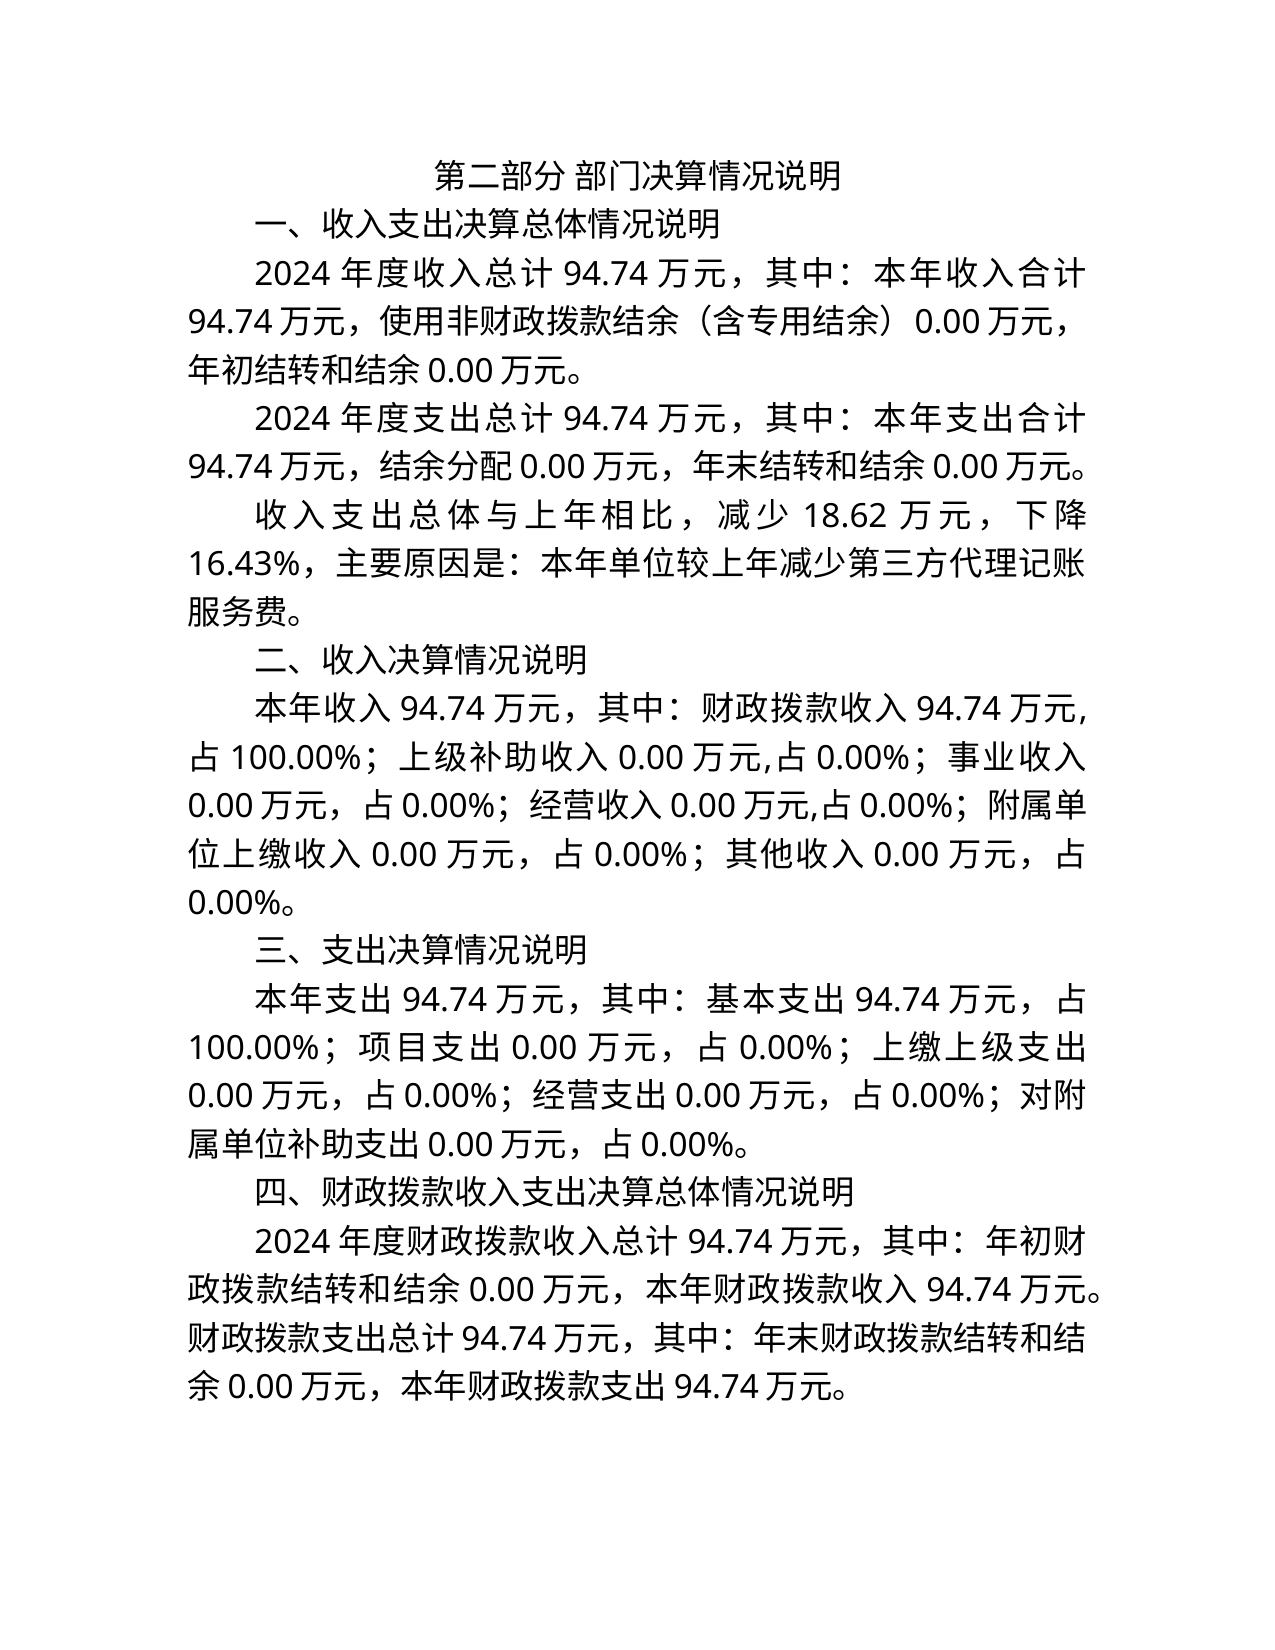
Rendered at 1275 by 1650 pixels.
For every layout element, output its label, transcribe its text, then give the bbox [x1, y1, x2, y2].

text 2024年度财政拨款收入总计94.74万元，其中：年初财政拨款结转和结余0.00万元，本年财政拨款收入94.74万元。财政拨款支出总计94.74万元，其中：年末财政拨款结转和结余0.00万元，本年财政拨款支出94.74万元。 [187, 1214, 1087, 1408]
text 2024年度支出总计94.74万元，其中：本年支出合计94.74万元，结余分配0.00万元，年末结转和结余0.00万元。 [187, 392, 1087, 489]
text 四、财政拨款收入支出决算总体情况说明 [187, 1166, 1087, 1214]
text 一、收入支出决算总体情况说明 [187, 198, 1087, 246]
text 收入支出总体与上年相比，减少18.62万元，下降16.43%，主要原因是：本年单位较上年减少第三方代理记账服务费。 [187, 489, 1087, 634]
text 二、收入决算情况说明 [187, 634, 1087, 682]
text 2024年度收入总计94.74万元，其中：本年收入合计94.74万元，使用非财政拨款结余（含专用结余）0.00万元，年初结转和结余0.00万元。 [187, 246, 1087, 392]
text 第二部分 部门决算情况说明 [187, 150, 1087, 198]
text 本年支出94.74万元，其中：基本支出94.74万元，占100.00%；项目支出0.00万元，占0.00%；上缴上级支出0.00万元，占0.00%；经营支出0.00万元，占0.00%；对附属单位补助支出0.00万元，占0.00%。 [187, 972, 1087, 1166]
text 本年收入94.74万元，其中：财政拨款收入94.74万元,占100.00%；上级补助收入0.00万元,占0.00%；事业收入0.00万元，占0.00%；经营收入0.00万元,占0.00%；附属单位上缴收入0.00万元，占0.00%；其他收入0.00万元，占0.00%。 [187, 682, 1087, 924]
text 三、支出决算情况说明 [187, 924, 1087, 972]
